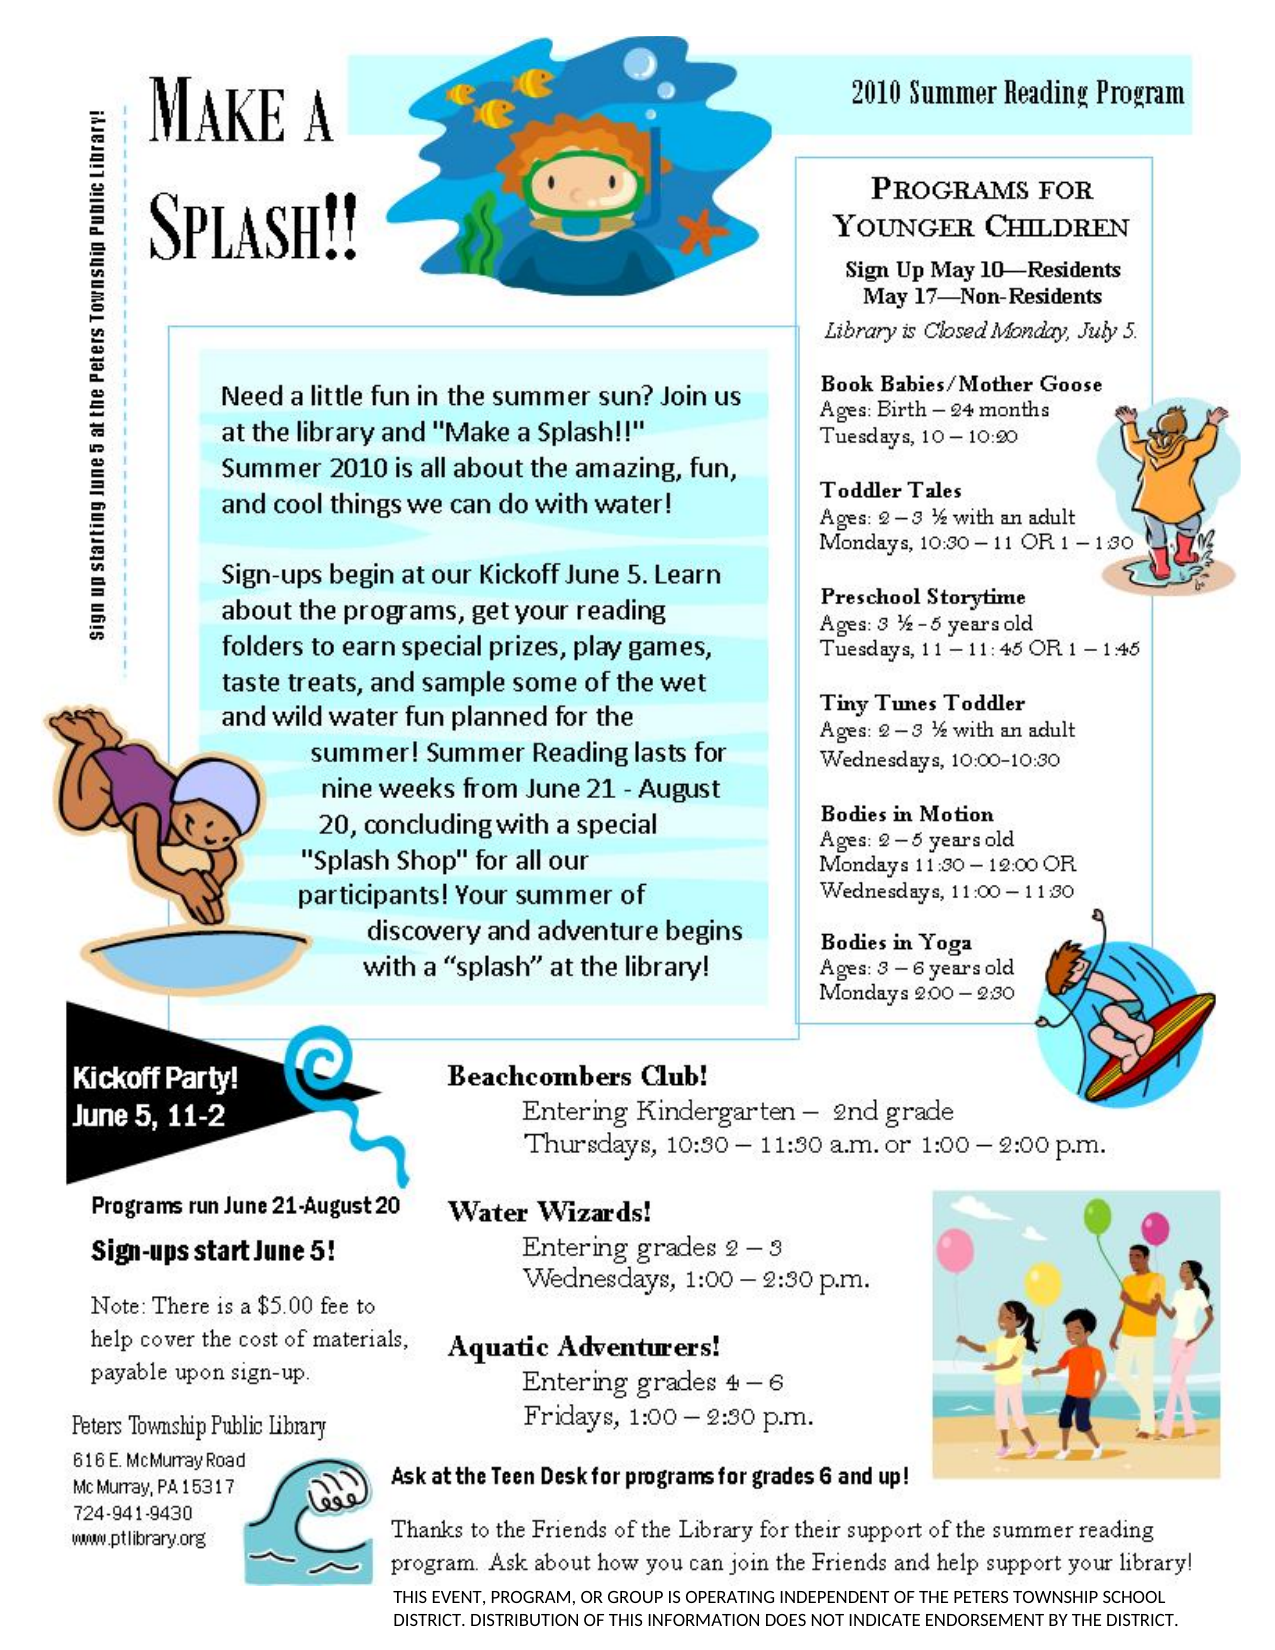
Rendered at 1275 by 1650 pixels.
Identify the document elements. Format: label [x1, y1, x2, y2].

picture [40, 36, 1241, 1586]
